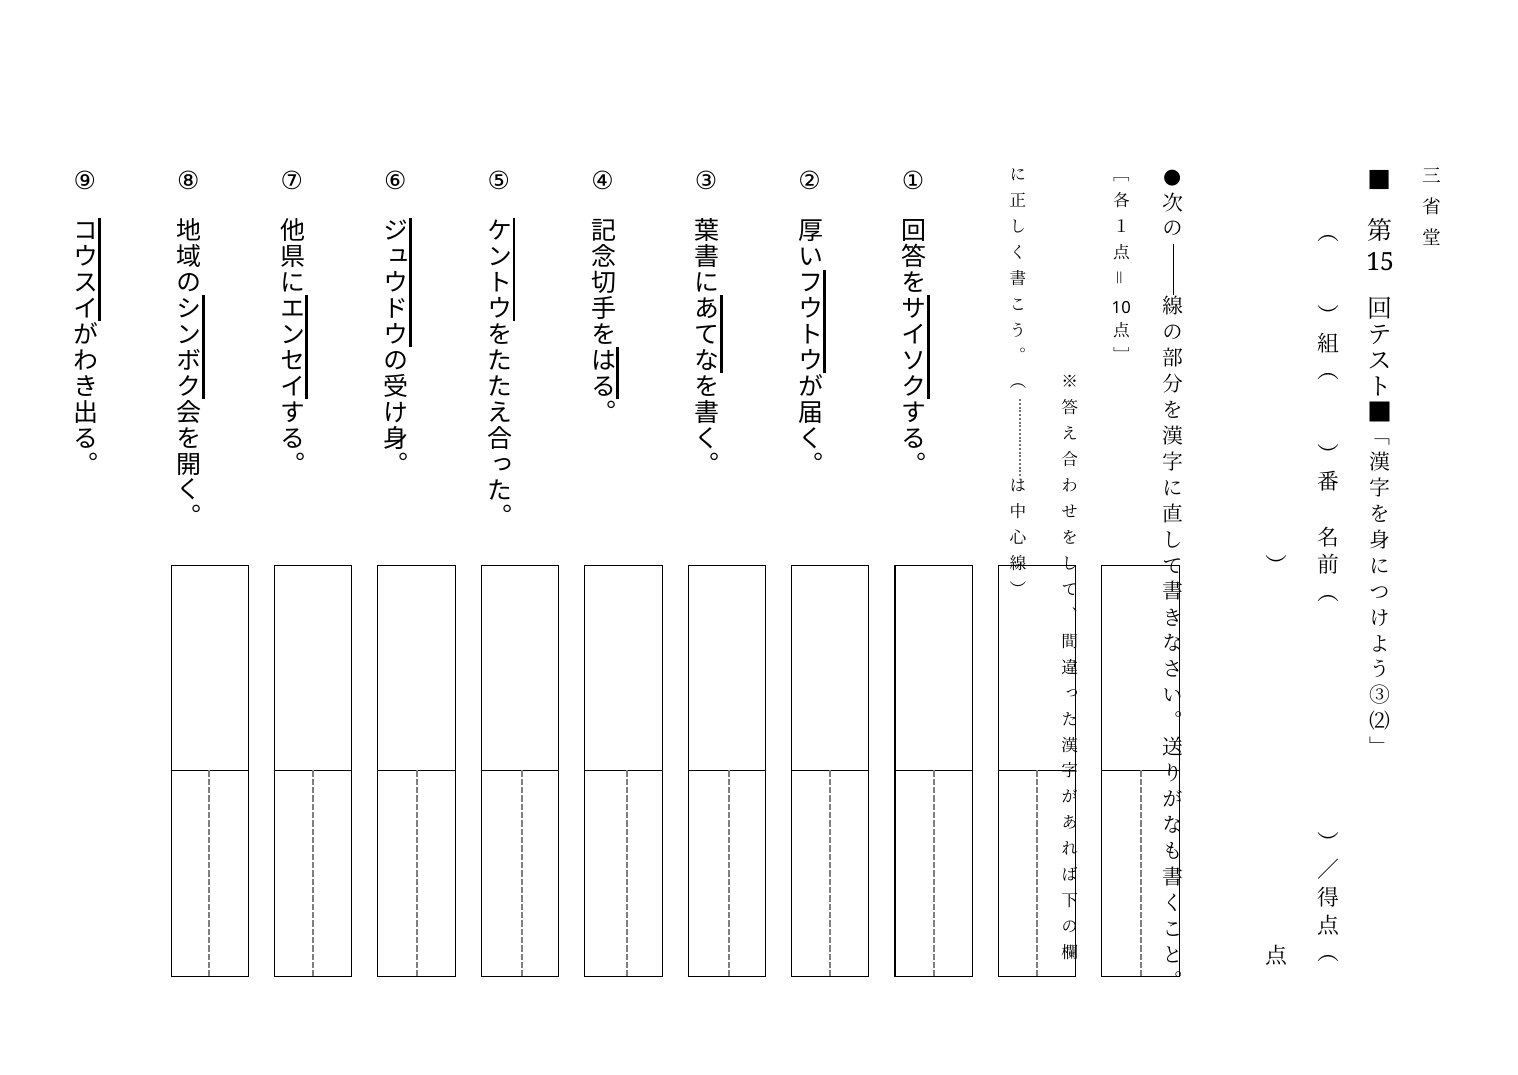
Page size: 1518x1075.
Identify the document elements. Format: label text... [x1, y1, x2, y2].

text ⑧地域のシンボク会を開く。 [163, 166, 215, 969]
text ●次の 線の部分を漢字に直して書きなさい。送りがなも書くこと。［各１点＝10点］ [1095, 166, 1199, 969]
text （ ）組（ ）番 名前（ ）／得点（ ）点 [1251, 166, 1354, 969]
text ③葉書にあてなを書く。 [681, 166, 733, 969]
text ■第15回テスト■「漢字を身につけよう③⑵」 [1354, 166, 1406, 969]
text ⑦他県にエンセイする。 [267, 166, 319, 969]
text ⑥ジュウドウの受け身。 [371, 166, 422, 969]
text ②厚いフウトウが届く。 [785, 166, 836, 969]
text ④記念切手をはる。 [578, 166, 629, 969]
subtitle 三省堂版１年 秀学社 [1406, 166, 1458, 969]
text ⑤ケントウをたたえ合った。 [474, 166, 526, 969]
text ①回答をサイソクする。 [888, 166, 940, 969]
text ⑨コウスイがわき出る。 [60, 166, 112, 969]
text ※答え合わせをして、間違った漢字があれば下の欄に正しく書こう。（ は中心線） [992, 166, 1095, 969]
